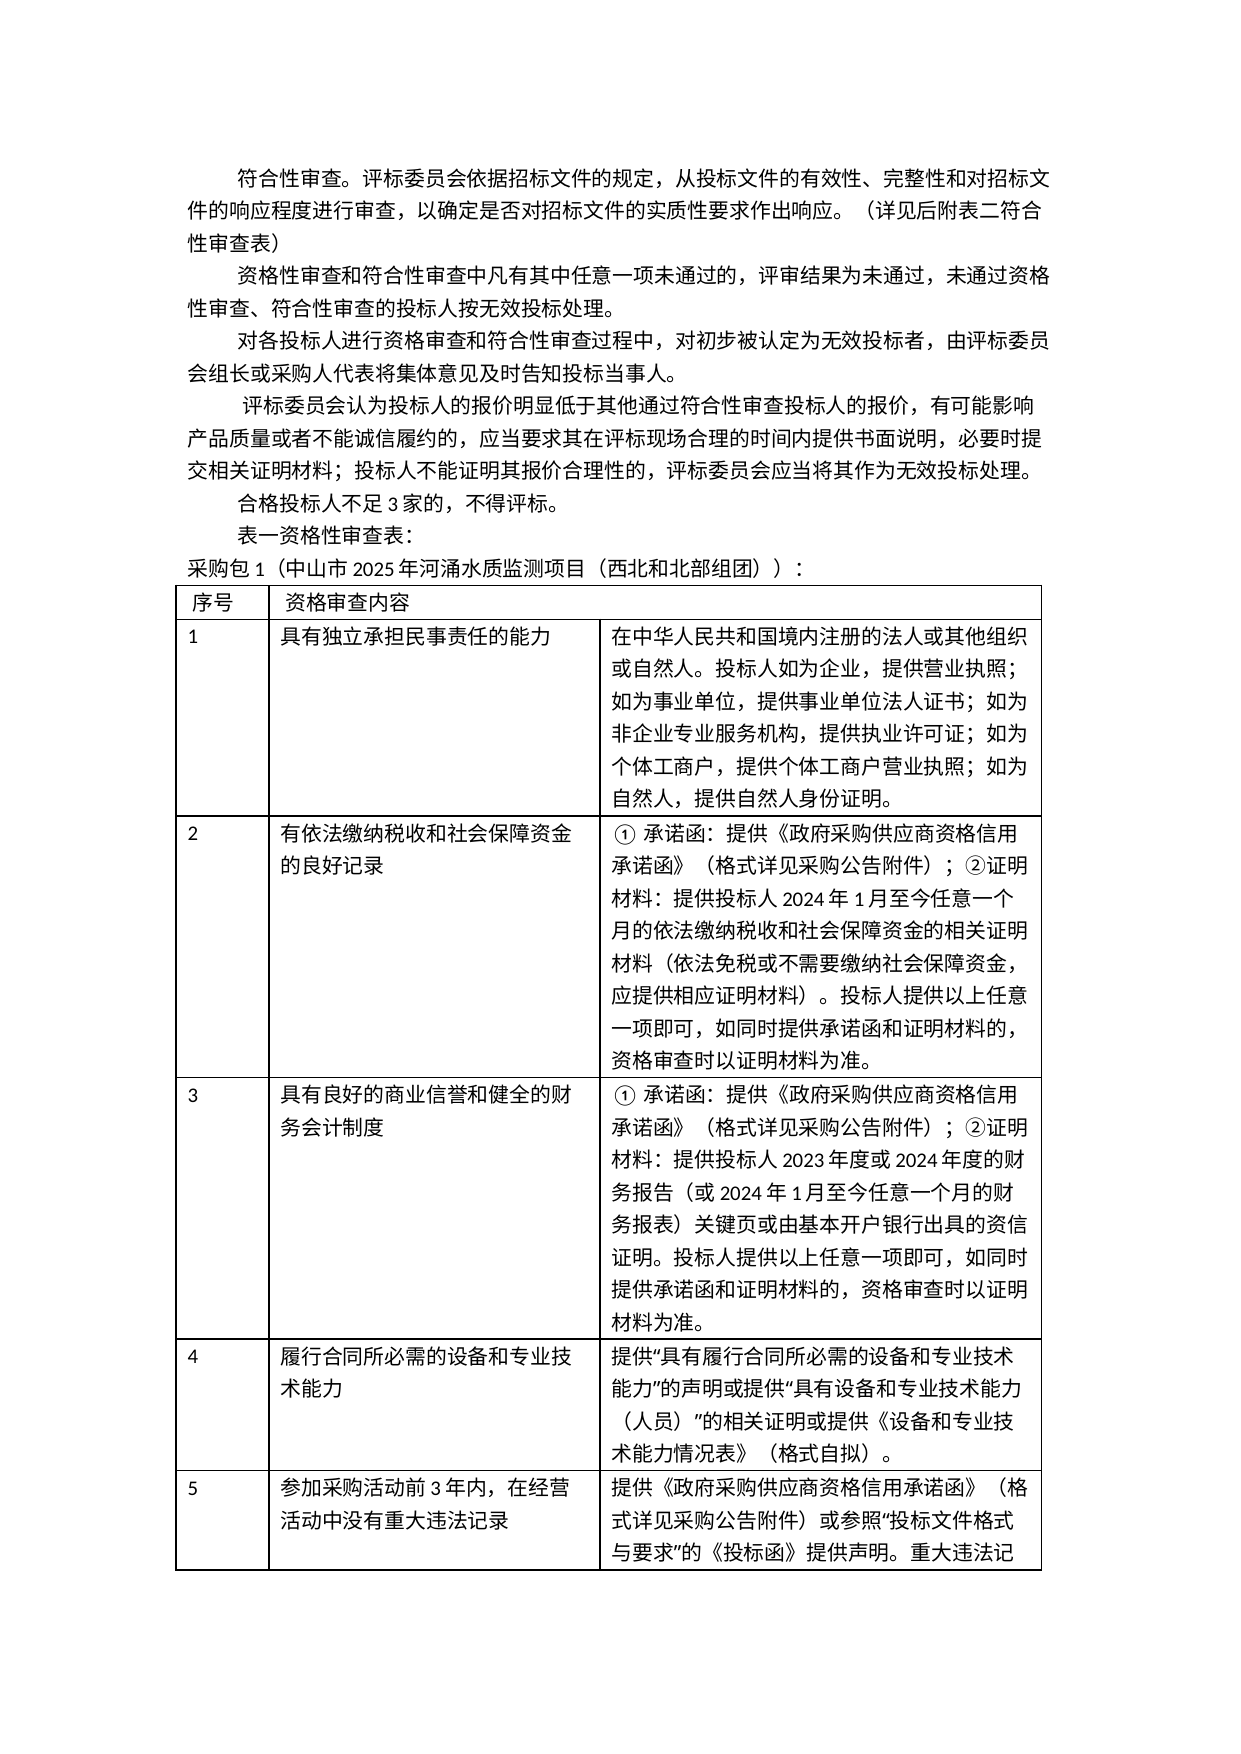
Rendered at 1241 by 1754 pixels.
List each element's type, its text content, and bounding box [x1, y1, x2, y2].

table_cell ①承诺函：提供《政府采购供应商资格信用承诺函》（格式详见采购公告附件）；②证明材料：提供投标人2024年1月至今任意一个月的依法缴纳税收和社会保障资金的相关证明材料（依法免税或不需要缴纳社会保障资金，应提供相应证明材料）。投标人提供以上任意一项即可，如同时提供承诺函和证明材料的，资格审查时以证明材料为准。 [601, 817, 1041, 1077]
text 符合性审查。评标委员会依据招标文件的规定，从投标文件的有效性、完整性和对招标文件的响应程度进行审查，以确定是否对招标文件的实质性要求作出响应。（详见后附表二符合性审查表） [187, 162, 1053, 259]
table_header 资格审查内容 [270, 586, 1041, 618]
table_header 序号 [177, 586, 268, 618]
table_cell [270, 1471, 599, 1569]
table_cell 2 [177, 817, 268, 1077]
text 对各投标人进行资格审查和符合性审查过程中，对初步被认定为无效投标者，由评标委员会组长或采购人代表将集体意见及时告知投标当事人。 [187, 324, 1053, 389]
table_cell 有依法缴纳税收和社会保障资金的良好记录 [270, 817, 599, 1077]
text 采购包1（中山市2025年河涌水质监测项目（西北和北部组团））： [187, 552, 1053, 584]
table_cell 1 [177, 620, 268, 815]
table_cell 4 [177, 1340, 268, 1470]
table_cell 具有良好的商业信誉和健全的财务会计制度 [270, 1078, 599, 1338]
text 评标委员会认为投标人的报价明显低于其他通过符合性审查投标人的报价，有可能影响产品质量或者不能诚信履约的，应当要求其在评标现场合理的时间内提供书面说明，必要时提交相关证明材料；投标人不能证明其报价合理性的，评标委员会应当将其作为无效投标处理。 [187, 389, 1053, 487]
table_cell 履行合同所必需的设备和专业技术能力 [270, 1340, 599, 1470]
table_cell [601, 1471, 1041, 1569]
table_cell ①承诺函：提供《政府采购供应商资格信用承诺函》（格式详见采购公告附件）；②证明材料：提供投标人2023年度或2024年度的财务报告（或2024年1月至今任意一个月的财务报表）关键页或由基本开户银行出具的资信证明。投标人提供以上任意一项即可，如同时提供承诺函和证明材料的，资格审查时以证明材料为准。 [601, 1078, 1041, 1338]
table_cell 具有独立承担民事责任的能力 [270, 620, 599, 815]
text 表一资格性审查表： [187, 519, 1053, 552]
table_cell 提供“具有履行合同所必需的设备和专业技术能力”的声明或提供“具有设备和专业技术能力（人员）”的相关证明或提供《设备和专业技术能力情况表》（格式自拟）。 [601, 1340, 1041, 1470]
text 合格投标人不足3家的，不得评标。 [187, 487, 1053, 519]
text 资格性审查和符合性审查中凡有其中任意一项未通过的，评审结果为未通过，未通过资格性审查、符合性审查的投标人按无效投标处理。 [187, 259, 1053, 324]
table_cell 5 [177, 1471, 268, 1569]
table_cell 3 [177, 1078, 268, 1338]
table_cell 在中华人民共和国境内注册的法人或其他组织或自然人。投标人如为企业，提供营业执照；如为事业单位，提供事业单位法人证书；如为非企业专业服务机构，提供执业许可证；如为个体工商户，提供个体工商户营业执照；如为自然人，提供自然人身份证明。 [601, 620, 1041, 815]
